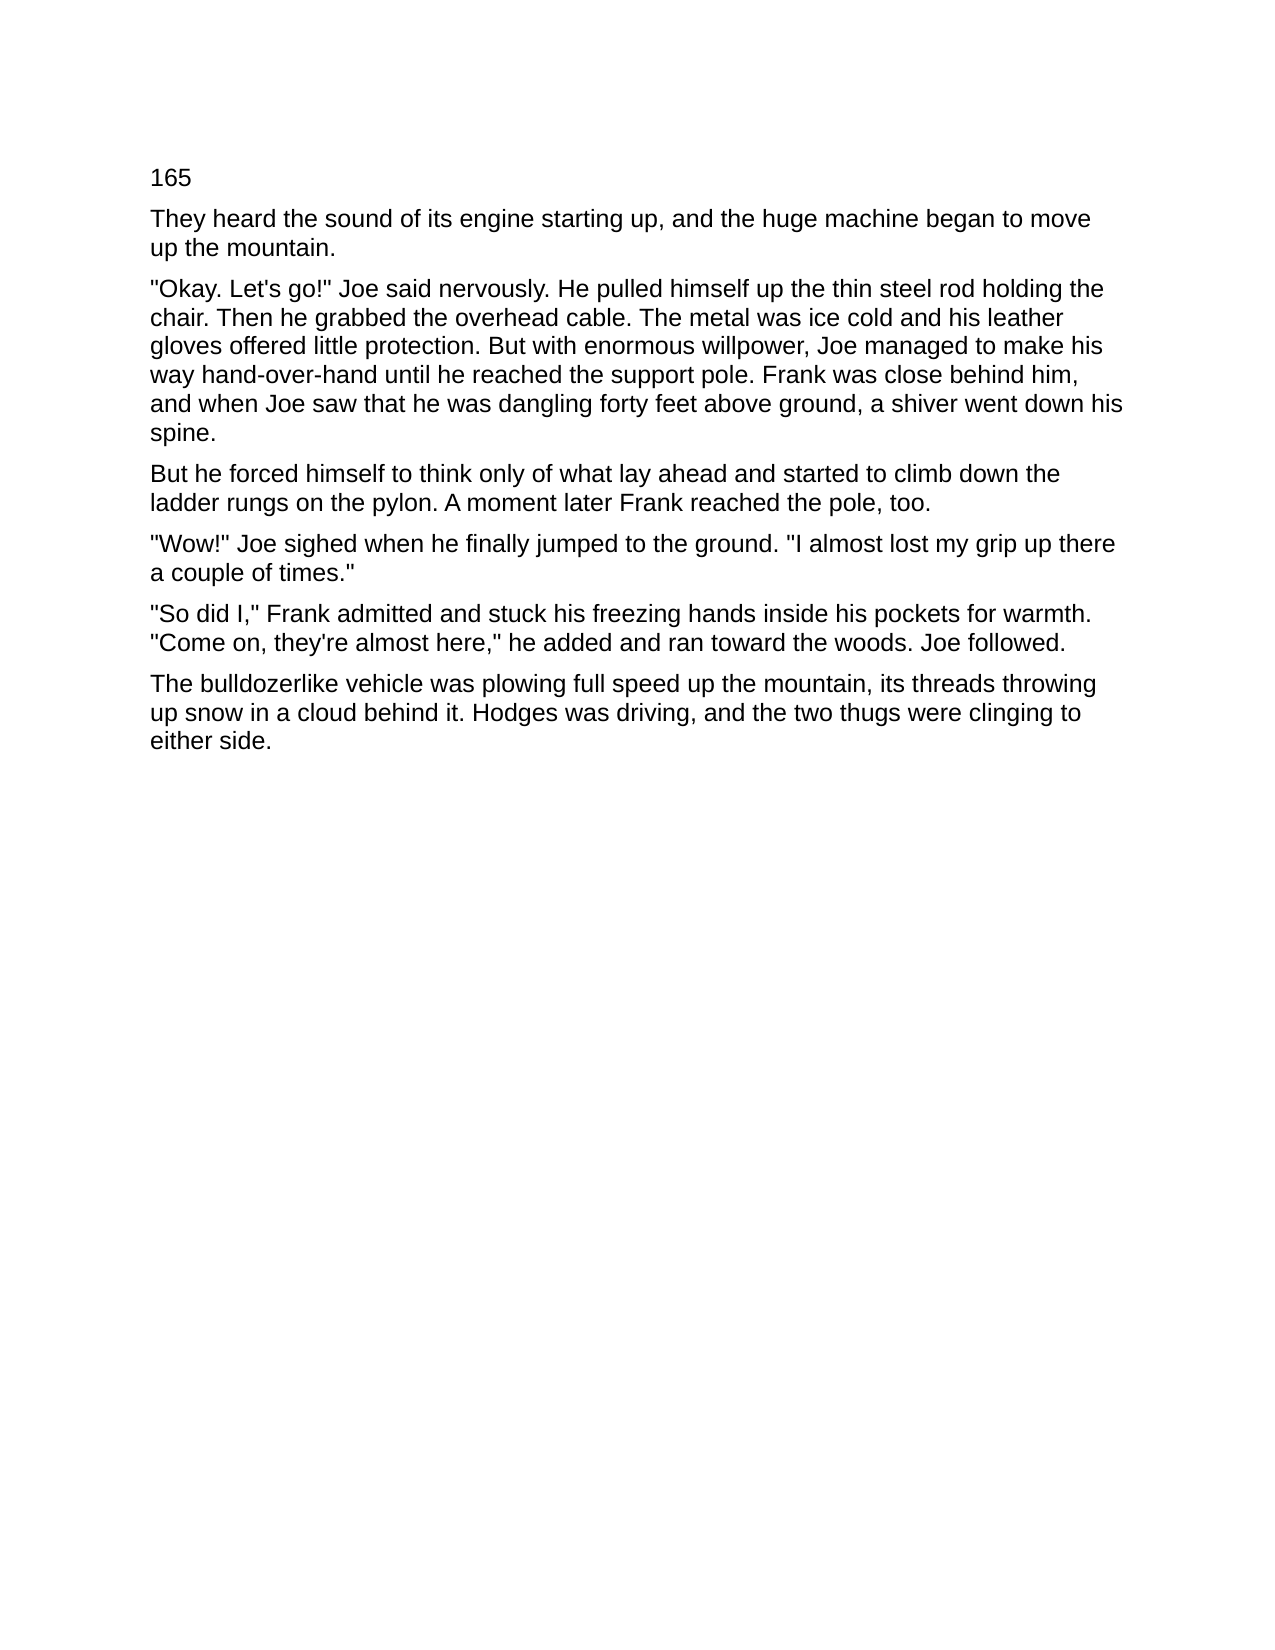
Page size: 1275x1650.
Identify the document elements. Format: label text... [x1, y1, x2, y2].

text 165 [150, 162, 1125, 191]
text But he forced himself to think only of what lay ahead and started to climb down the ladder rungs on the pylon. A moment later Frank reached the pole, too. [150, 459, 1125, 516]
text The bulldozerlike vehicle was plowing full speed up the mountain, its threads throwing up snow in a cloud behind it. Hodges was driving, and the two thugs were clinging to either side. [150, 669, 1125, 755]
text They heard the sound of its engine starting up, and the huge machine began to move up the mountain. [150, 204, 1125, 261]
text "So did I," Frank admitted and stuck his freezing hands inside his pockets for warmth. "Come on, they're almost here," he added and ran toward the woods. Joe followed. [150, 599, 1125, 656]
text "Wow!" Joe sighed when he finally jumped to the ground. "I almost lost my grip up there a couple of times." [150, 529, 1125, 586]
text "Okay. Let's go!" Joe said nervously. He pulled himself up the thin steel rod holding the chair. Then he grabbed the overhead cable. The metal was ice cold and his leather gloves offered little protection. But with enormous willpower, Joe managed to make his way hand-over-hand until he reached the support pole. Frank was close behind him, and when Joe saw that he was dangling forty feet above ground, a shiver went down his spine. [150, 274, 1125, 446]
